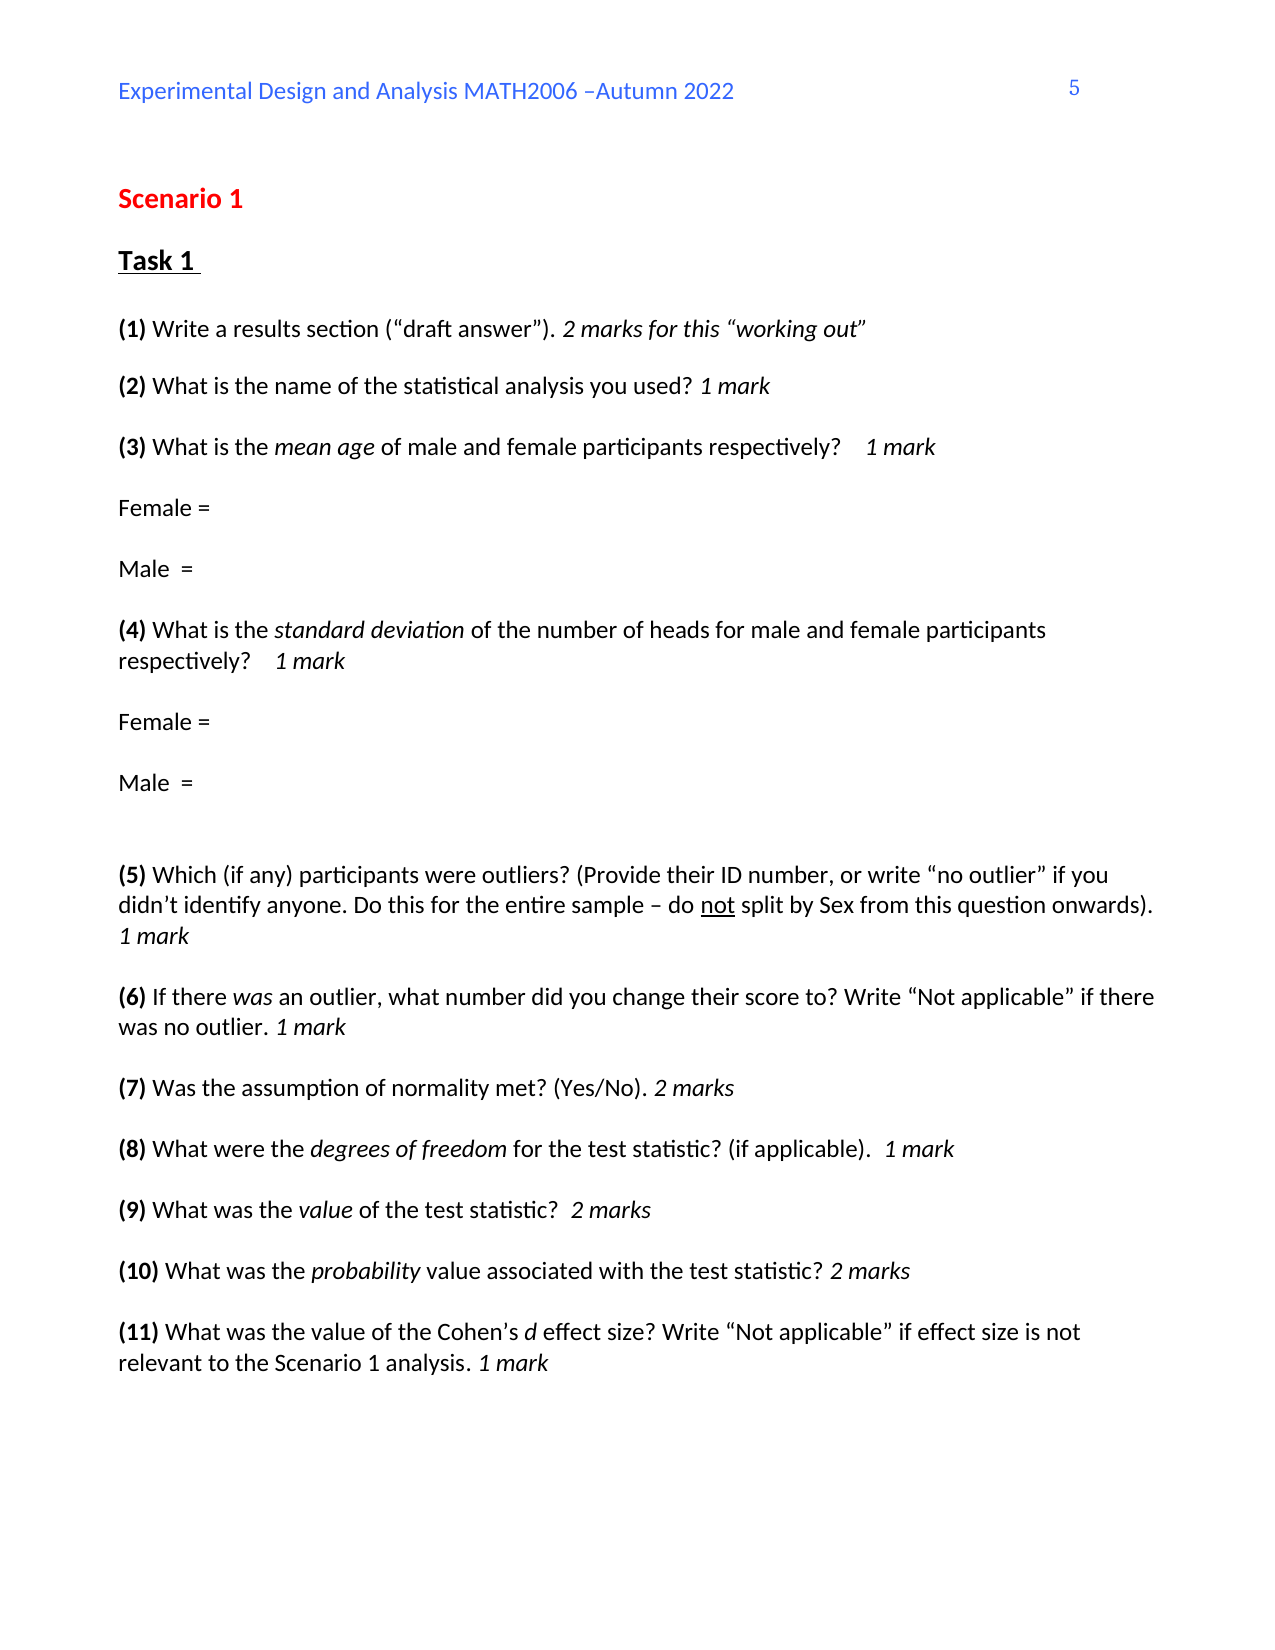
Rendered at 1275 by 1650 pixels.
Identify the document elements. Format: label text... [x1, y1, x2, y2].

text (1) Write a results section (“draft answer”). 2 marks for this “working out” [118, 313, 1157, 344]
text (10) What was the probability value associated with the test statistic? 2 marks [118, 1256, 1157, 1286]
text Scenario 1 [118, 181, 1157, 216]
text (9) What was the value of the test statistic? 2 marks [118, 1194, 1157, 1225]
text Male = [118, 767, 1157, 798]
text (6) If there was an outlier, what number did you change their score to? Write “Not applicable” if there was no outlier. 1 mark [118, 981, 1157, 1042]
text Female = [118, 492, 1157, 523]
text (3) What is the mean age of male and female participants respectively? 1 mark [118, 431, 1157, 462]
text Male = [118, 553, 1157, 584]
text (4) What is the standard deviation of the number of heads for male and female participants respectively? 1 mark [118, 614, 1157, 676]
text (11) What was the value of the Cohen’s d effect size? Write “Not applicable” if effect size is not relevant to the Scenario 1 analysis. 1 mark [118, 1317, 1157, 1378]
text Task 1 [118, 242, 1157, 278]
text (8) What were the degrees of freedom for the test statistic? (if applicable). 1 mark [118, 1133, 1157, 1164]
text Female = [118, 706, 1157, 737]
text (2) What is the name of the statistical analysis you used? 1 mark [118, 370, 1157, 401]
text (7) Was the assumption of normality met? (Yes/No). 2 marks [118, 1072, 1157, 1103]
text (5) Which (if any) participants were outliers? (Provide their ID number, or write “no outlier” if you didn’t identify anyone. Do this for the entire sample – do not split by Sex from this question onwards). 1 mark [118, 859, 1157, 950]
